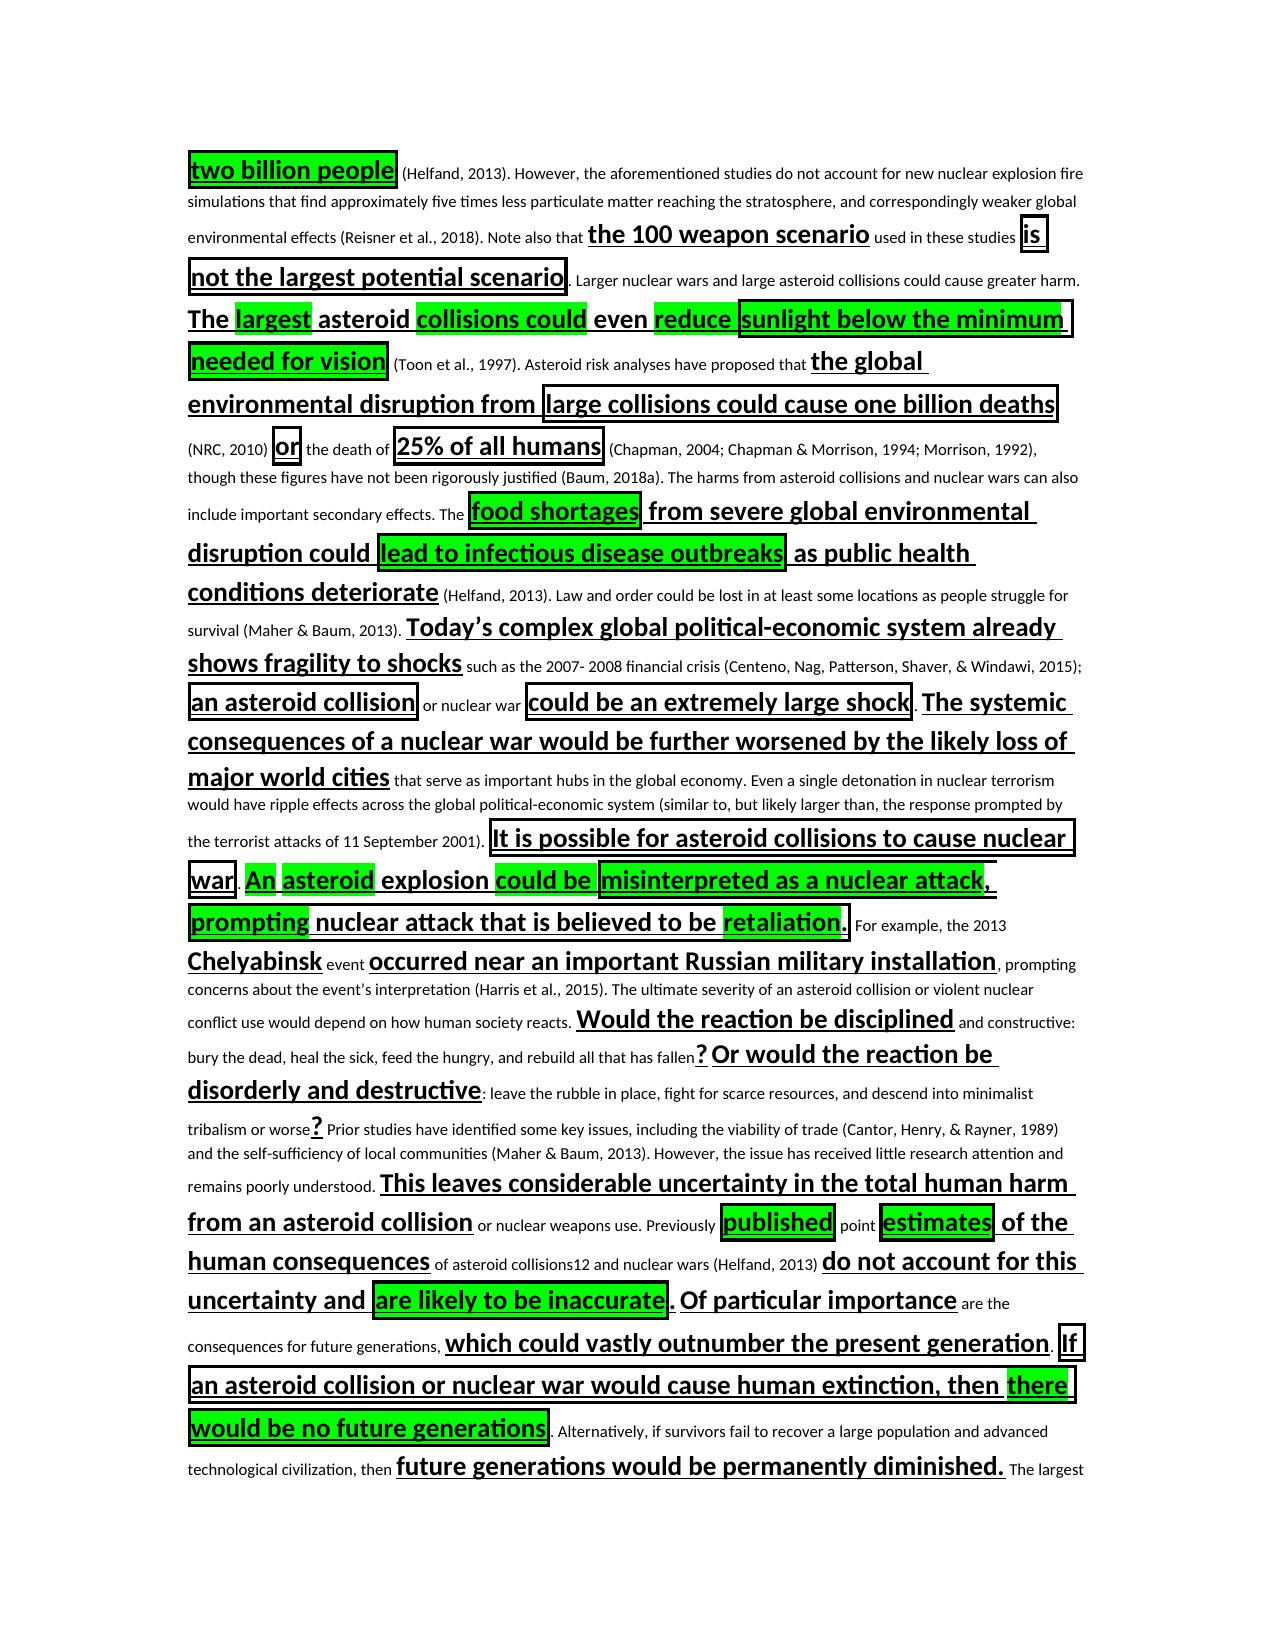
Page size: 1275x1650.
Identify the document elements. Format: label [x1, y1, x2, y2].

text [187, 150, 1087, 1482]
